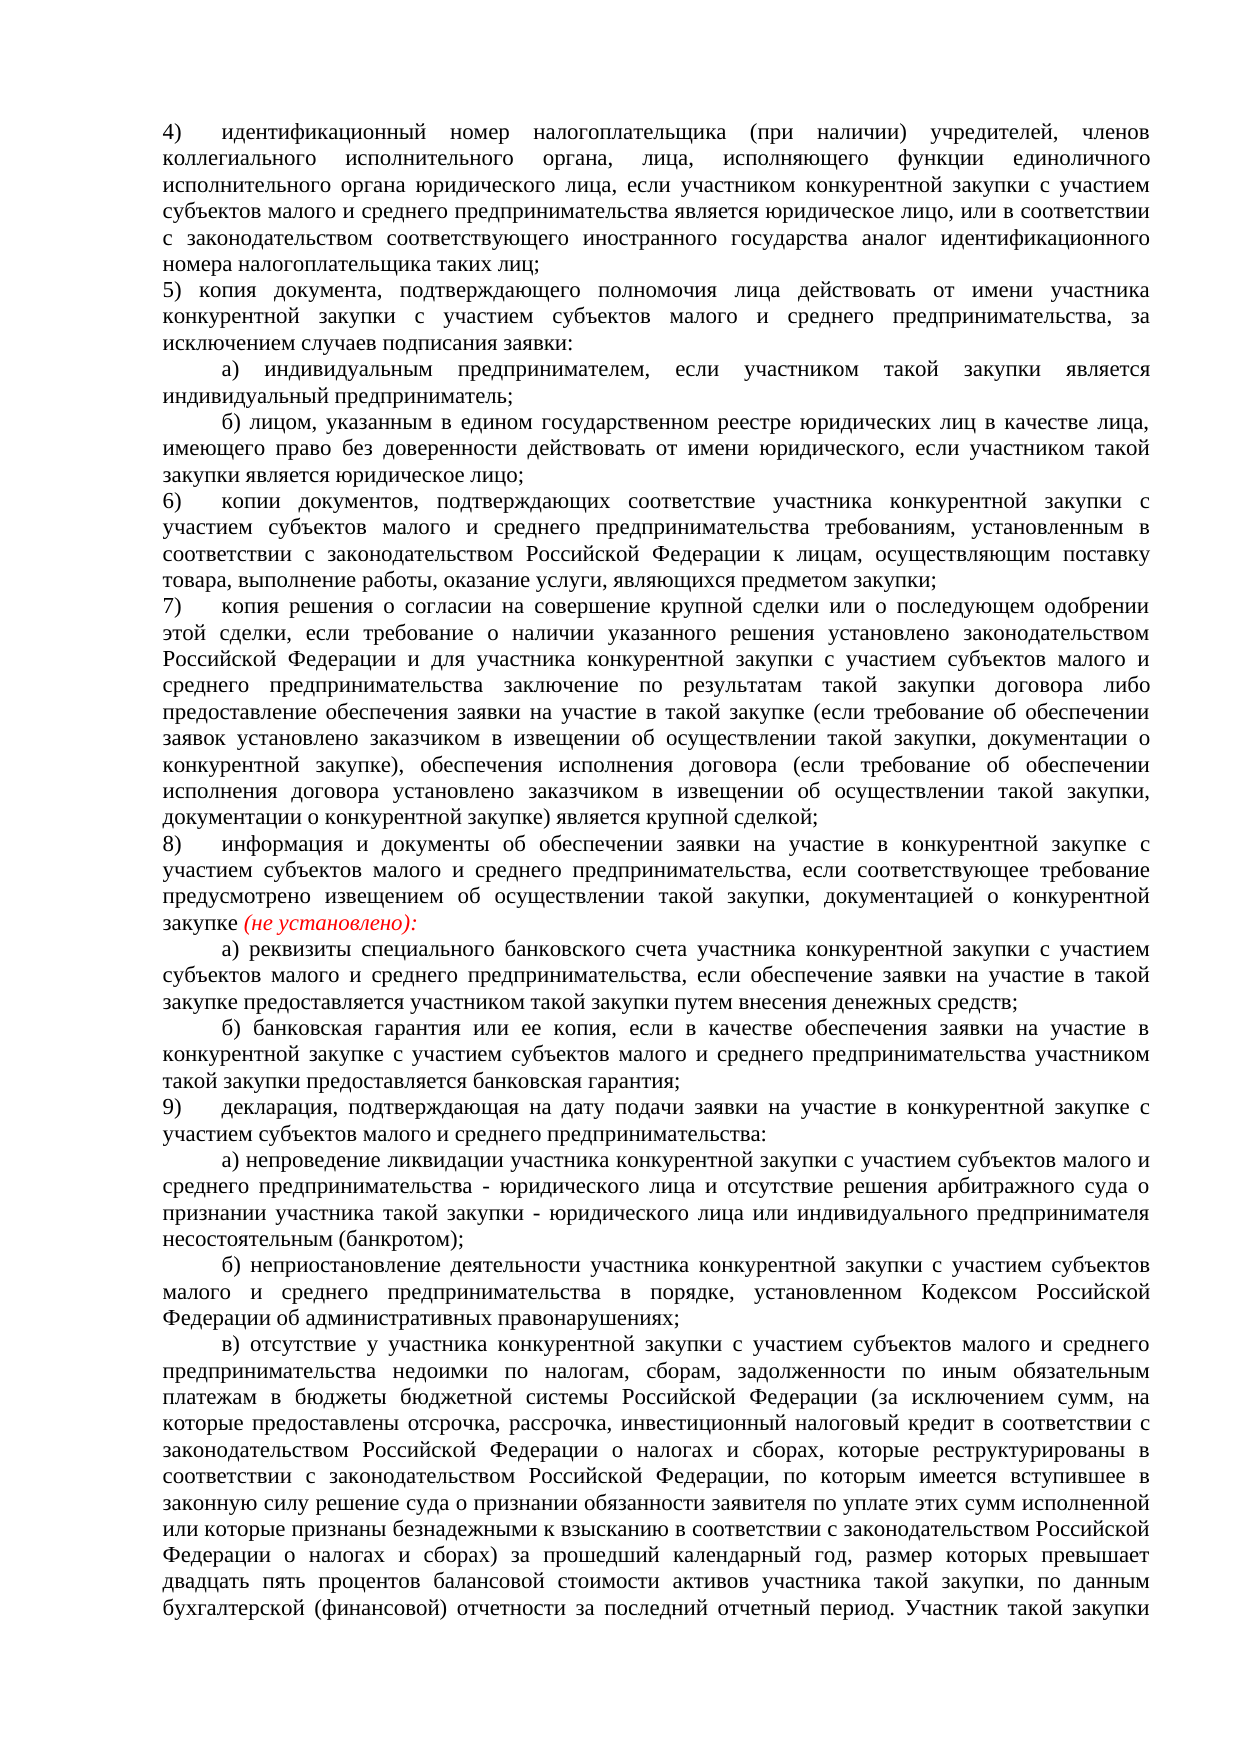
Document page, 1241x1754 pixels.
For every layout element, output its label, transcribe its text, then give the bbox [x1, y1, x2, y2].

text 6) копии документов, подтверждающих соответствие участника конкурентной закупки с участием субъектов малого и среднего предпринимательства требованиям, установленным в соответствии с законодательством Российской Федерации к лицам, осуществляющим поставку товара, выполнение работы, оказание услуги, являющихся предметом закупки; [162, 487, 1152, 592]
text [162, 1330, 1152, 1620]
text б) банковская гарантия или ее копия, если в качестве обеспечения заявки на участие в конкурентной закупке с участием субъектов малого и среднего предпринимательства участником такой закупки предоставляется банковская гарантия; [162, 1014, 1152, 1093]
text 5) копия документа, подтверждающего полномочия лица действовать от имени участника конкурентной закупки с участием субъектов малого и среднего предпринимательства, за исключением случаев подписания заявки: [162, 276, 1152, 355]
text б) неприостановление деятельности участника конкурентной закупки с участием субъектов малого и среднего предпринимательства в порядке, установленном Кодексом Российской Федерации об административных правонарушениях; [162, 1251, 1152, 1330]
text а) непроведение ликвидации участника конкурентной закупки с участием субъектов малого и среднего предпринимательства - юридического лица и отсутствие решения арбитражного суда о признании участника такой закупки - юридического лица или индивидуального предпринимателя несостоятельным (банкротом); [162, 1146, 1152, 1251]
text 9) декларация, подтверждающая на дату подачи заявки на участие в конкурентной закупке с участием субъектов малого и среднего предпринимательства: [162, 1093, 1152, 1146]
text а) индивидуальным предпринимателем, если участником такой закупки является индивидуальный предприниматель; [162, 355, 1152, 408]
text 4) идентификационный номер налогоплательщика (при наличии) учредителей, членов коллегиального исполнительного органа, лица, исполняющего функции единоличного исполнительного органа юридического лица, если участником конкурентной закупки с участием субъектов малого и среднего предпринимательства является юридическое лицо, или в соответствии с законодательством соответствующего иностранного государства аналог идентификационного номера налогоплательщика таких лиц; [162, 118, 1152, 276]
text а) реквизиты специального банковского счета участника конкурентной закупки с участием субъектов малого и среднего предпринимательства, если обеспечение заявки на участие в такой закупке предоставляется участником такой закупки путем внесения денежных средств; [162, 935, 1152, 1014]
text б) лицом, указанным в едином государственном реестре юридических лиц в качестве лица, имеющего право без доверенности действовать от имени юридического, если участником такой закупки является юридическое лицо; [162, 408, 1152, 487]
text 8) информация и документы об обеспечении заявки на участие в конкурентной закупке с участием субъектов малого и среднего предпринимательства, если соответствующее требование предусмотрено извещением об осуществлении такой закупки, документацией о конкурентной закупке (не установлено): [162, 830, 1152, 935]
text 7) копия решения о согласии на совершение крупной сделки или о последующем одобрении этой сделки, если требование о наличии указанного решения установлено законодательством Российской Федерации и для участника конкурентной закупки с участием субъектов малого и среднего предпринимательства заключение по результатам такой закупки договора либо предоставление обеспечения заявки на участие в такой закупке (если требование об обеспечении заявок установлено заказчиком в извещении об осуществлении такой закупки, документации о конкурентной закупке), обеспечения исполнения договора (если требование об обеспечении исполнения договора установлено заказчиком в извещении об осуществлении такой закупки, документации о конкурентной закупке) является крупной сделкой; [162, 592, 1152, 830]
